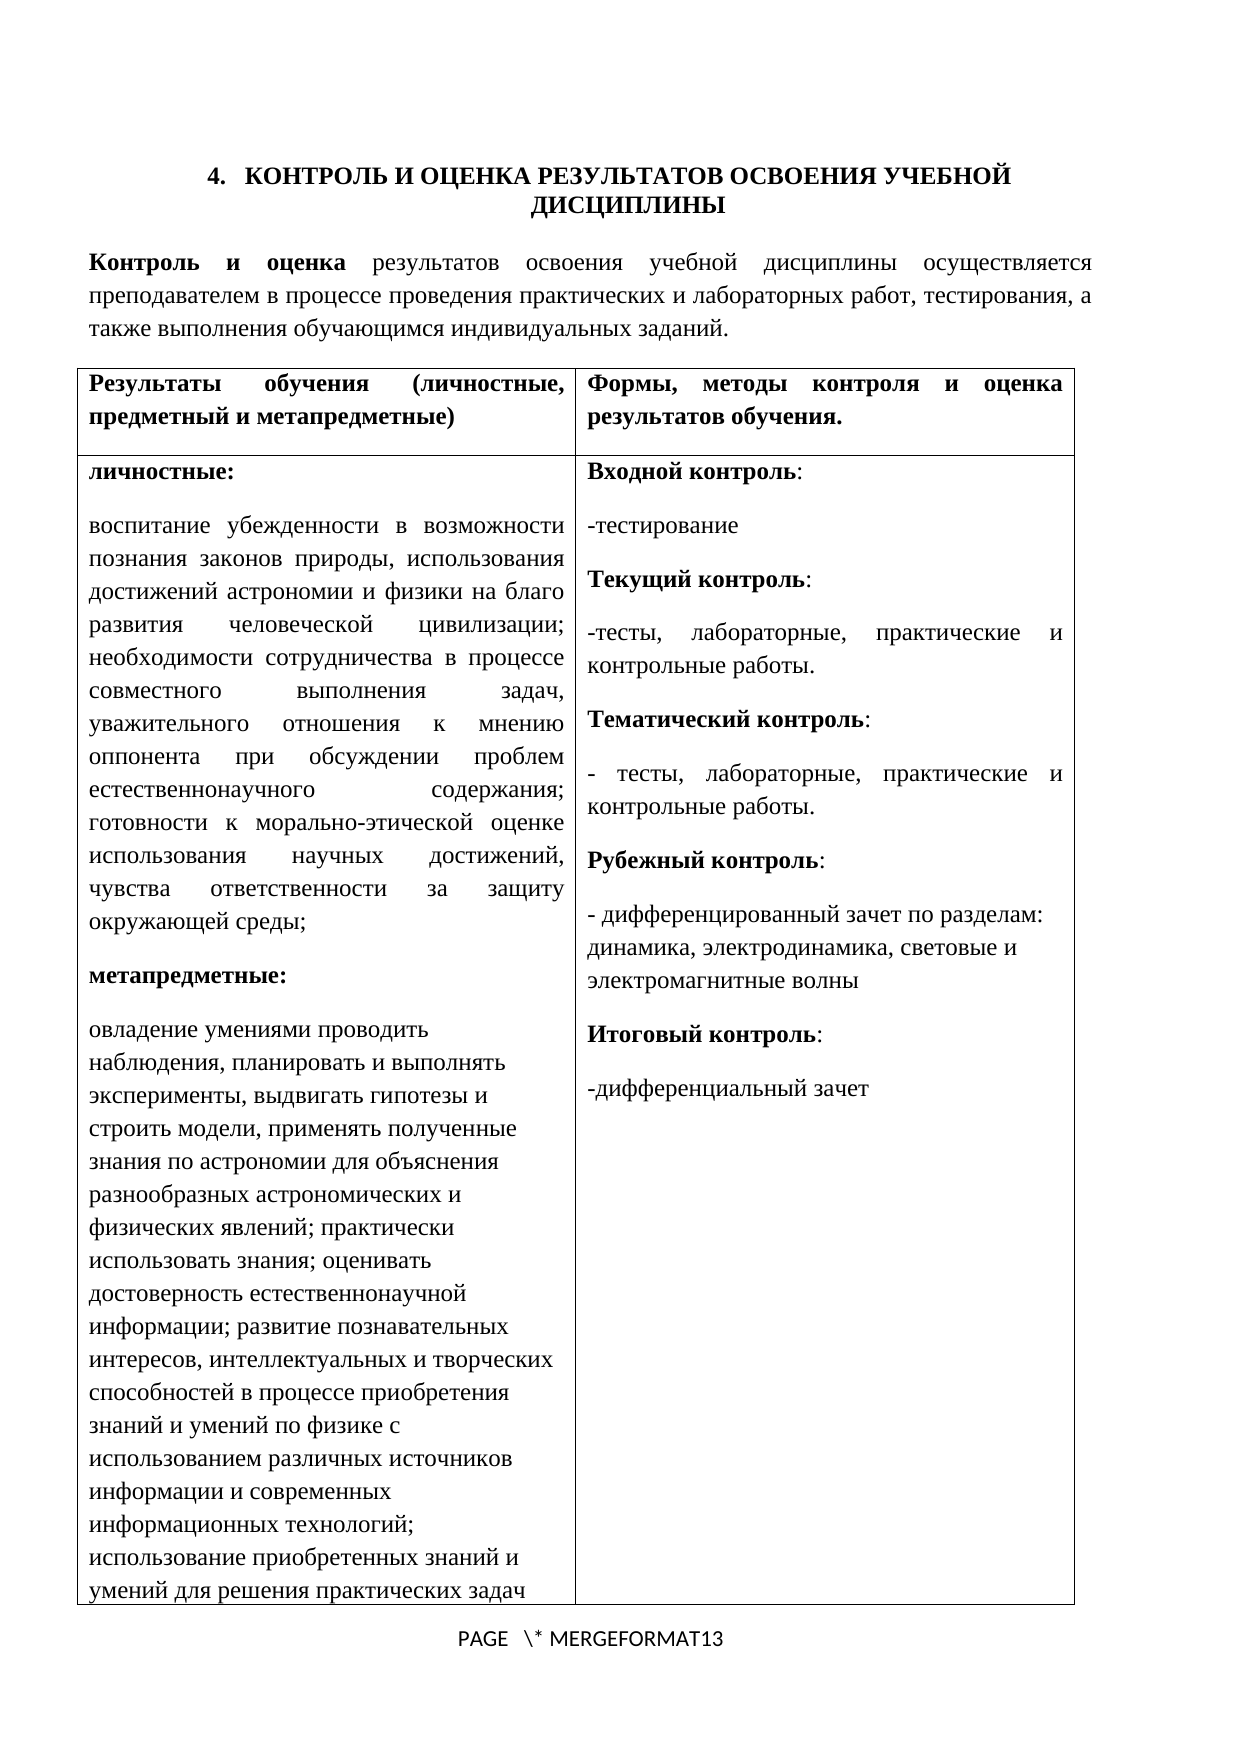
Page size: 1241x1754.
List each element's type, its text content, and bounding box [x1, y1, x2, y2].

text Контроль и оценка результатов освоения учебной дисциплины осуществляется преподавателем в процессе проведения практических и лабораторных работ, тестирования, а также выполнения обучающимся индивидуальных заданий. [89, 247, 1092, 342]
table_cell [576, 456, 1074, 1604]
table_header Формы, методы контроля и оценка результатов обучения. [576, 369, 1074, 455]
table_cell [78, 456, 575, 1604]
table_header Результаты обучения (личностные, предметный и метапредметные) [78, 369, 575, 455]
list КОНТРОЛЬ И ОЦЕНКА РЕЗУЛЬТАТОВ ОСВОЕНИЯ УЧЕБНОЙ ДИСЦИПЛИНЫ [126, 161, 1092, 219]
